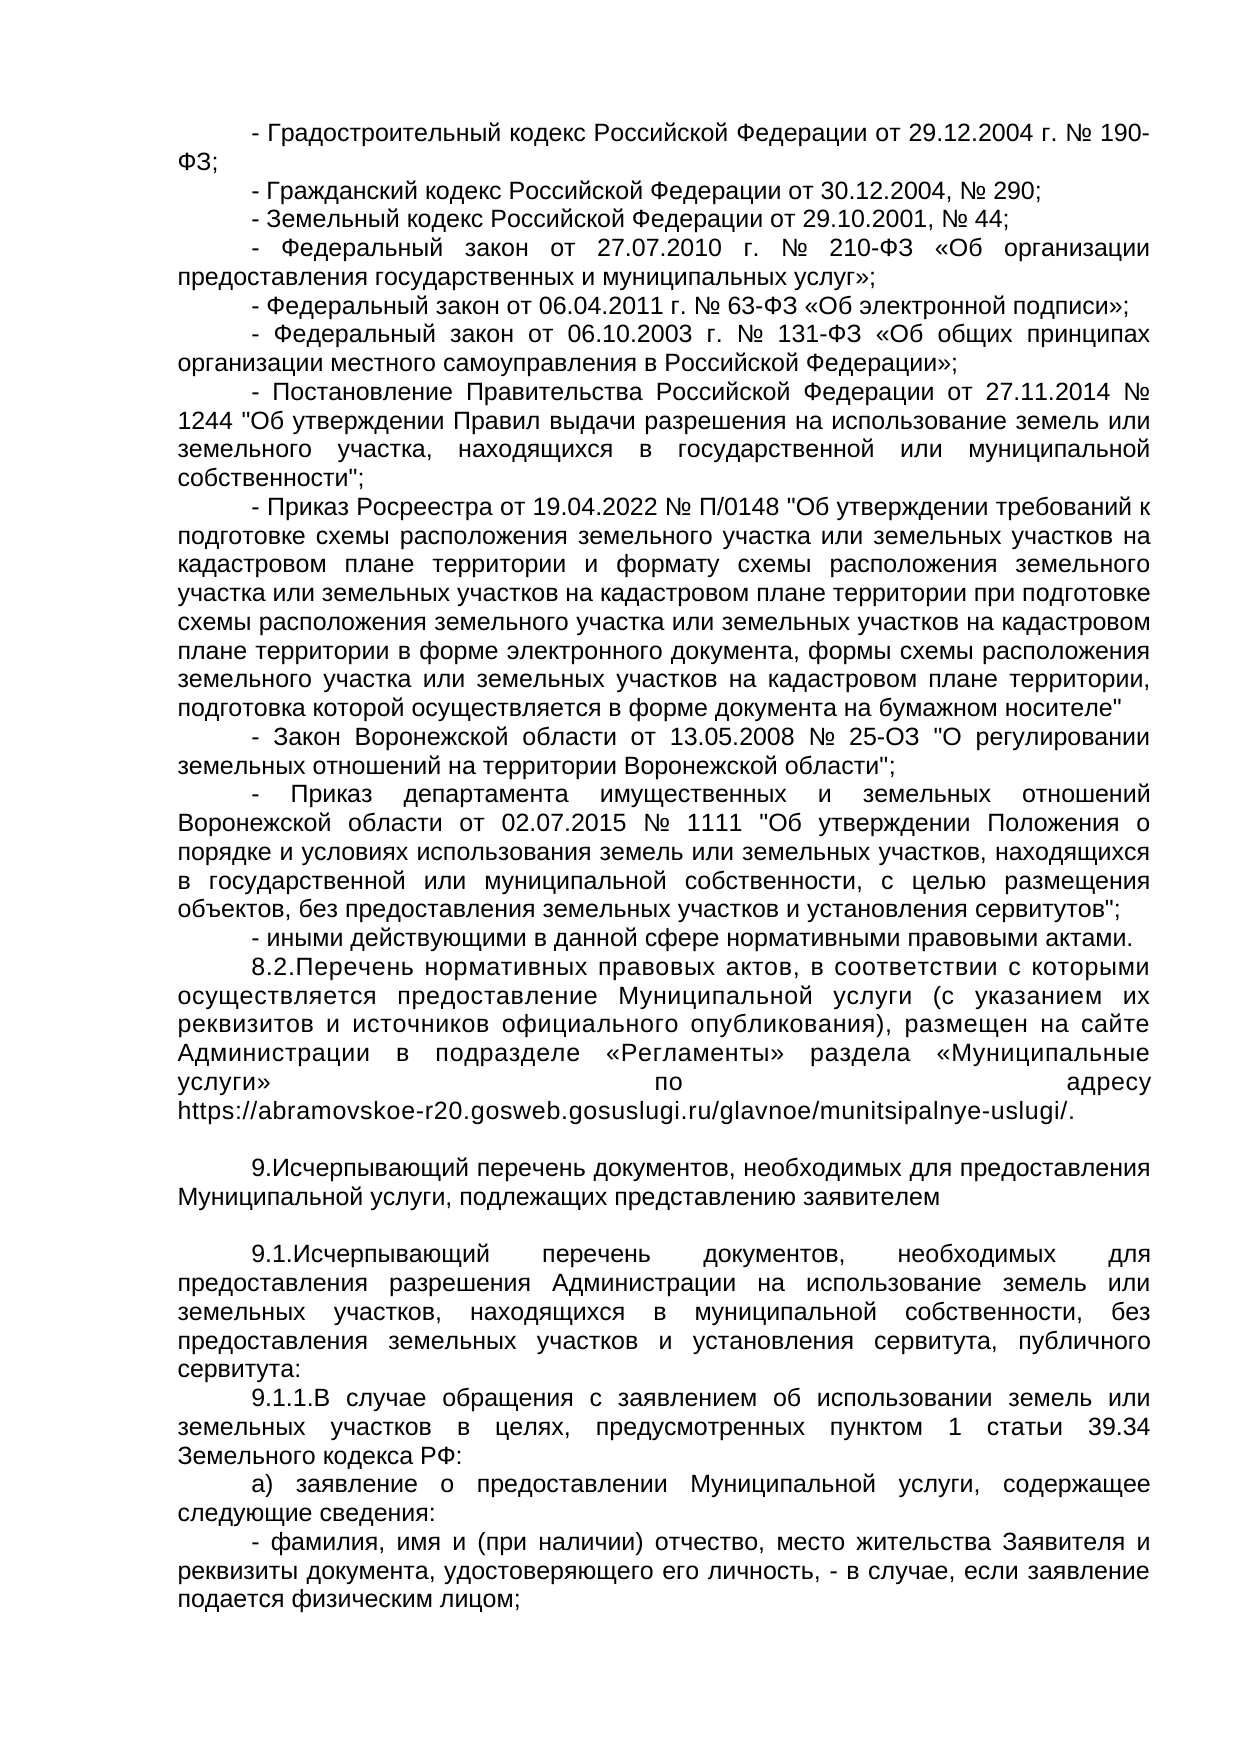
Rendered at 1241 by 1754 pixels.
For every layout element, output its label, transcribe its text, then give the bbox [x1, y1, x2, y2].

text - Приказ Росреестра от 19.04.2022 № П/0148 "Об утверждении требований к подготовке схемы расположения земельного участка или земельных участков на кадастровом плане территории и формату схемы расположения земельного участка или земельных участков на кадастровом плане территории при подготовке схемы расположения земельного участка или земельных участков на кадастровом плане территории в форме электронного документа, формы схемы расположения земельного участка или земельных участков на кадастровом плане территории, подготовка которой осуществляется в форме документа на бумажном носителе" [177, 492, 1152, 722]
text - Земельный кодекс Российской Федерации от 29.10.2001, № 44; [177, 204, 1152, 233]
text - Федеральный закон от 06.10.2003 г. № 131-ФЗ «Об общих принципах организации местного самоуправления в Российской Федерации»; [177, 319, 1152, 377]
text - Приказ департамента имущественных и земельных отношений Воронежской области от 02.07.2015 № 1111 "Об утверждении Положения о порядке и условиях использования земель или земельных участков, находящихся в государственной или муниципальной собственности, с целью размещения объектов, без предоставления земельных участков и установления сервитутов"; [177, 779, 1152, 923]
text - Постановление Правительства Российской Федерации от 27.11.2014 № 1244 "Об утверждении Правил выдачи разрешения на использование земель или земельного участка, находящихся в государственной или муниципальной собственности"; [177, 377, 1152, 492]
text - иными действующими в данной сфере нормативными правовыми актами. [177, 923, 1152, 952]
text - Закон Воронежской области от 13.05.2008 № 25-ОЗ "О регулировании земельных отношений на территории Воронежской области"; [177, 722, 1152, 779]
text 9.1.1.В случае обращения с заявлением об использовании земель или земельных участков в целях, предусмотренных пунктом 1 статьи 39.34 Земельного кодекса РФ: [177, 1383, 1152, 1469]
text - Федеральный закон от 06.04.2011 г. № 63-ФЗ «Об электронной подписи»; [177, 291, 1152, 319]
text - Гражданский кодекс Российской Федерации от 30.12.2004, № 290; [177, 176, 1152, 204]
list - фамилия, имя и (при наличии) отчество, место жительства Заявителя и реквизиты документа, удостоверяющего его личность, - в случае, если заявление подается физическим лицом; [177, 1527, 1152, 1613]
text 9.1.Исчерпывающий перечень документов, необходимых для предоставления разрешения Администрации на использование земель или земельных участков, находящихся в муниципальной собственности, без предоставления земельных участков и установления сервитута, публичного сервитута: [177, 1239, 1152, 1383]
text 8.2.Перечень нормативных правовых актов, в соответствии с которыми осуществляется предоставление Муниципальной услуги (с указанием их реквизитов и источников официального опубликования), размещен на сайте Администрации в подразделе «Регламенты» раздела «Муниципальные услуги» по адресу https://abramovskoe-r20.gosweb.gosuslugi.ru/glavnoe/munitsipalnye-uslugi/. [177, 952, 1152, 1124]
text - Градостроительный кодекс Российской Федерации от 29.12.2004 г. № 190-ФЗ; [177, 118, 1152, 176]
text - Федеральный закон от 27.07.2010 г. № 210-ФЗ «Об организации предоставления государственных и муниципальных услуг»; [177, 233, 1152, 291]
text 9.Исчерпывающий перечень документов, необходимых для предоставления Муниципальной услуги, подлежащих представлению заявителем [177, 1153, 1152, 1211]
text а) заявление о предоставлении Муниципальной услуги, содержащее следующие сведения: [177, 1469, 1152, 1527]
